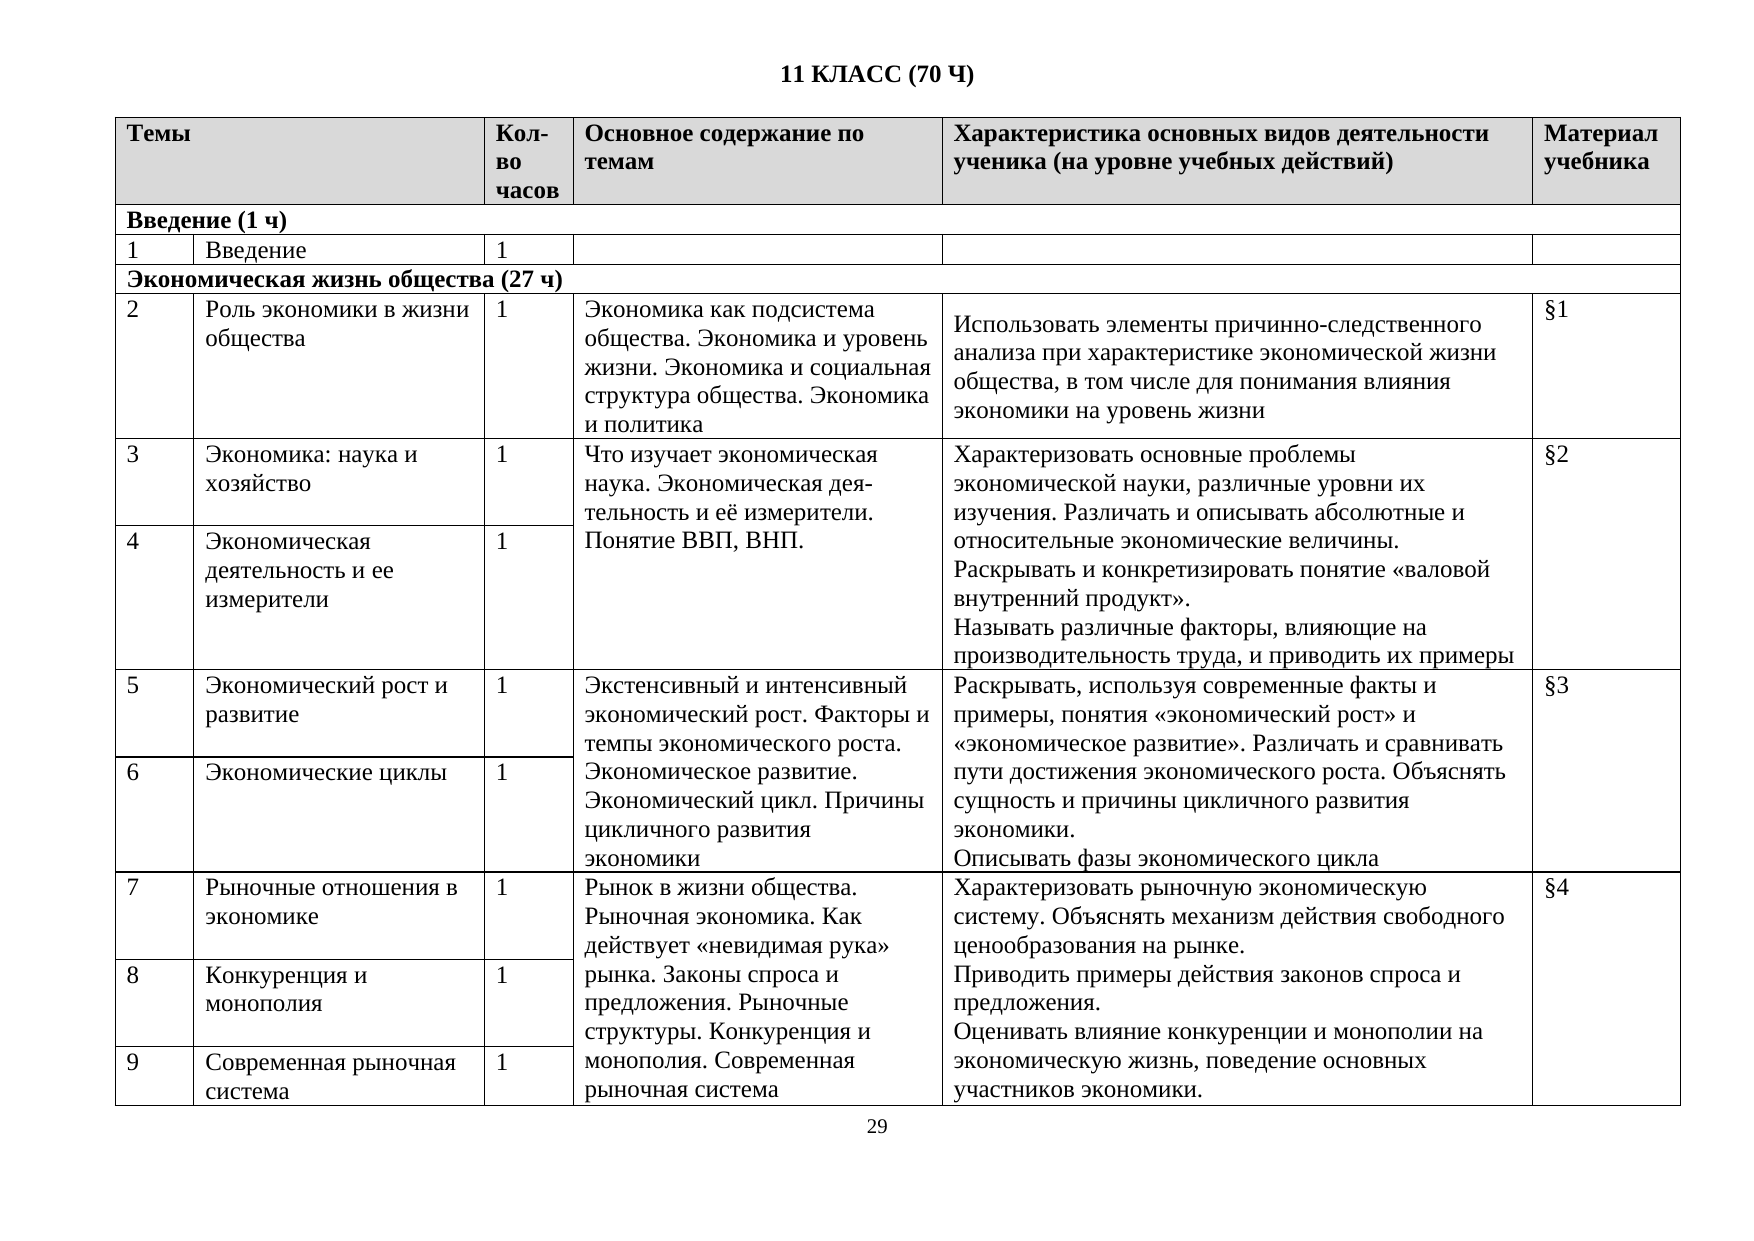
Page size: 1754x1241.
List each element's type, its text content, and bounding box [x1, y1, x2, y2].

table_cell Рынок в жизни общества. Рыночная экономика. Как действует «невидимая рука» рынка. Законы спроса и предложения. Рыночные структуры. Конкуренция и монополия. Современная рыночная система [574, 873, 942, 1104]
table_cell [574, 235, 942, 263]
table_cell Экстенсивный и интенсивный экономический рост. Факторы и темпы экономического роста. Экономическое развитие. Экономический цикл. Причины цикличного развития экономики [574, 670, 942, 871]
table_cell Экономика как подсистема общества. Экономика и уровень жизни. Экономика и социальная структура общества. Экономика и политика [574, 294, 942, 438]
table_header Материал учебника [1533, 118, 1680, 204]
table_cell §3 [1533, 670, 1680, 871]
table_cell 1 [485, 670, 573, 756]
table_cell Роль экономики в жизни общества [194, 294, 484, 438]
table_cell 5 [116, 670, 193, 756]
table_cell 7 [116, 873, 193, 959]
table_header Основное содержание по темам [574, 118, 942, 204]
table_cell 1 [485, 758, 573, 871]
table_cell 3 [116, 439, 193, 525]
table_cell Введение (1 ч) [116, 205, 1680, 234]
table_cell Характеризовать основные проблемы экономической науки, различные уровни их изучения. Различать и описывать абсолютные и относительные экономические величины. Раскрывать и конкретизировать понятие «валовой внутренний продукт». Называть различные факторы, влияющие на производительность труда, и приводить их примеры [943, 439, 1532, 669]
table_cell Экономические циклы [194, 758, 484, 871]
table_cell 2 [116, 294, 193, 438]
table_header Кол-во часов [485, 118, 573, 204]
table_cell 1 [485, 235, 573, 263]
table_header Характеристика основных видов деятельности ученика (на уровне учебных действий) [943, 118, 1532, 204]
table_cell 1 [485, 960, 573, 1046]
table_cell 6 [116, 758, 193, 871]
table_cell [1533, 235, 1680, 263]
text 11 класс (70 ч) [118, 59, 1636, 88]
table_cell Характеризовать рыночную экономическую систему. Объяснять механизм действия свободного ценообразования на рынке. Приводить примеры действия законов спроса и предложения. Оценивать влияние конкуренции и монополии на экономическую жизнь, поведение основных участников экономики. Находить и извлекать социальную информацию о моделях, структуре, тенденциях развития современной рыночной экономики из адаптированных источников различного типа [943, 873, 1532, 1104]
table_cell Экономика: наука и хозяйство [194, 439, 484, 525]
table_cell Введение [194, 235, 484, 263]
table_cell Экономическая деятельность и ее измерители [194, 526, 484, 669]
table_cell 1 [485, 526, 573, 669]
table_cell Экономическая жизнь общества (27 ч) [116, 265, 1680, 293]
table_cell Раскрывать, используя современные факты и примеры, понятия «экономический рост» и «экономическое развитие». Различать и сравнивать пути достижения экономического роста. Объяснять сущность и причины цикличного развития экономики. Описывать фазы экономического цикла [943, 670, 1532, 871]
table_header Темы [116, 118, 484, 204]
table_cell 9 [116, 1047, 193, 1104]
table_cell §1 [1533, 294, 1680, 438]
table_cell 1 [116, 235, 193, 263]
table_cell [943, 235, 1532, 263]
table_cell §4 [1533, 873, 1680, 1104]
table_cell 4 [116, 526, 193, 669]
table_cell 1 [485, 439, 573, 525]
table_cell Что изучает экономическая наука. Экономическая деятельность и её измерители. Понятие ВВП, ВНП. [574, 439, 942, 669]
table_cell 8 [116, 960, 193, 1046]
table_cell §2 [1533, 439, 1680, 669]
table_cell 1 [485, 873, 573, 959]
table_cell Конкуренция и монополия [194, 960, 484, 1046]
table_cell 1 [485, 1047, 573, 1104]
table_cell Рыночные отношения в экономике [194, 873, 484, 959]
table_cell Использовать элементы причинно-следственного анализа при характеристике экономической жизни общества, в том числе для понимания влияния экономики на уровень жизни [943, 294, 1532, 438]
table_cell 1 [485, 294, 573, 438]
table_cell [194, 1047, 484, 1104]
table_cell Экономический рост и развитие [194, 670, 484, 756]
